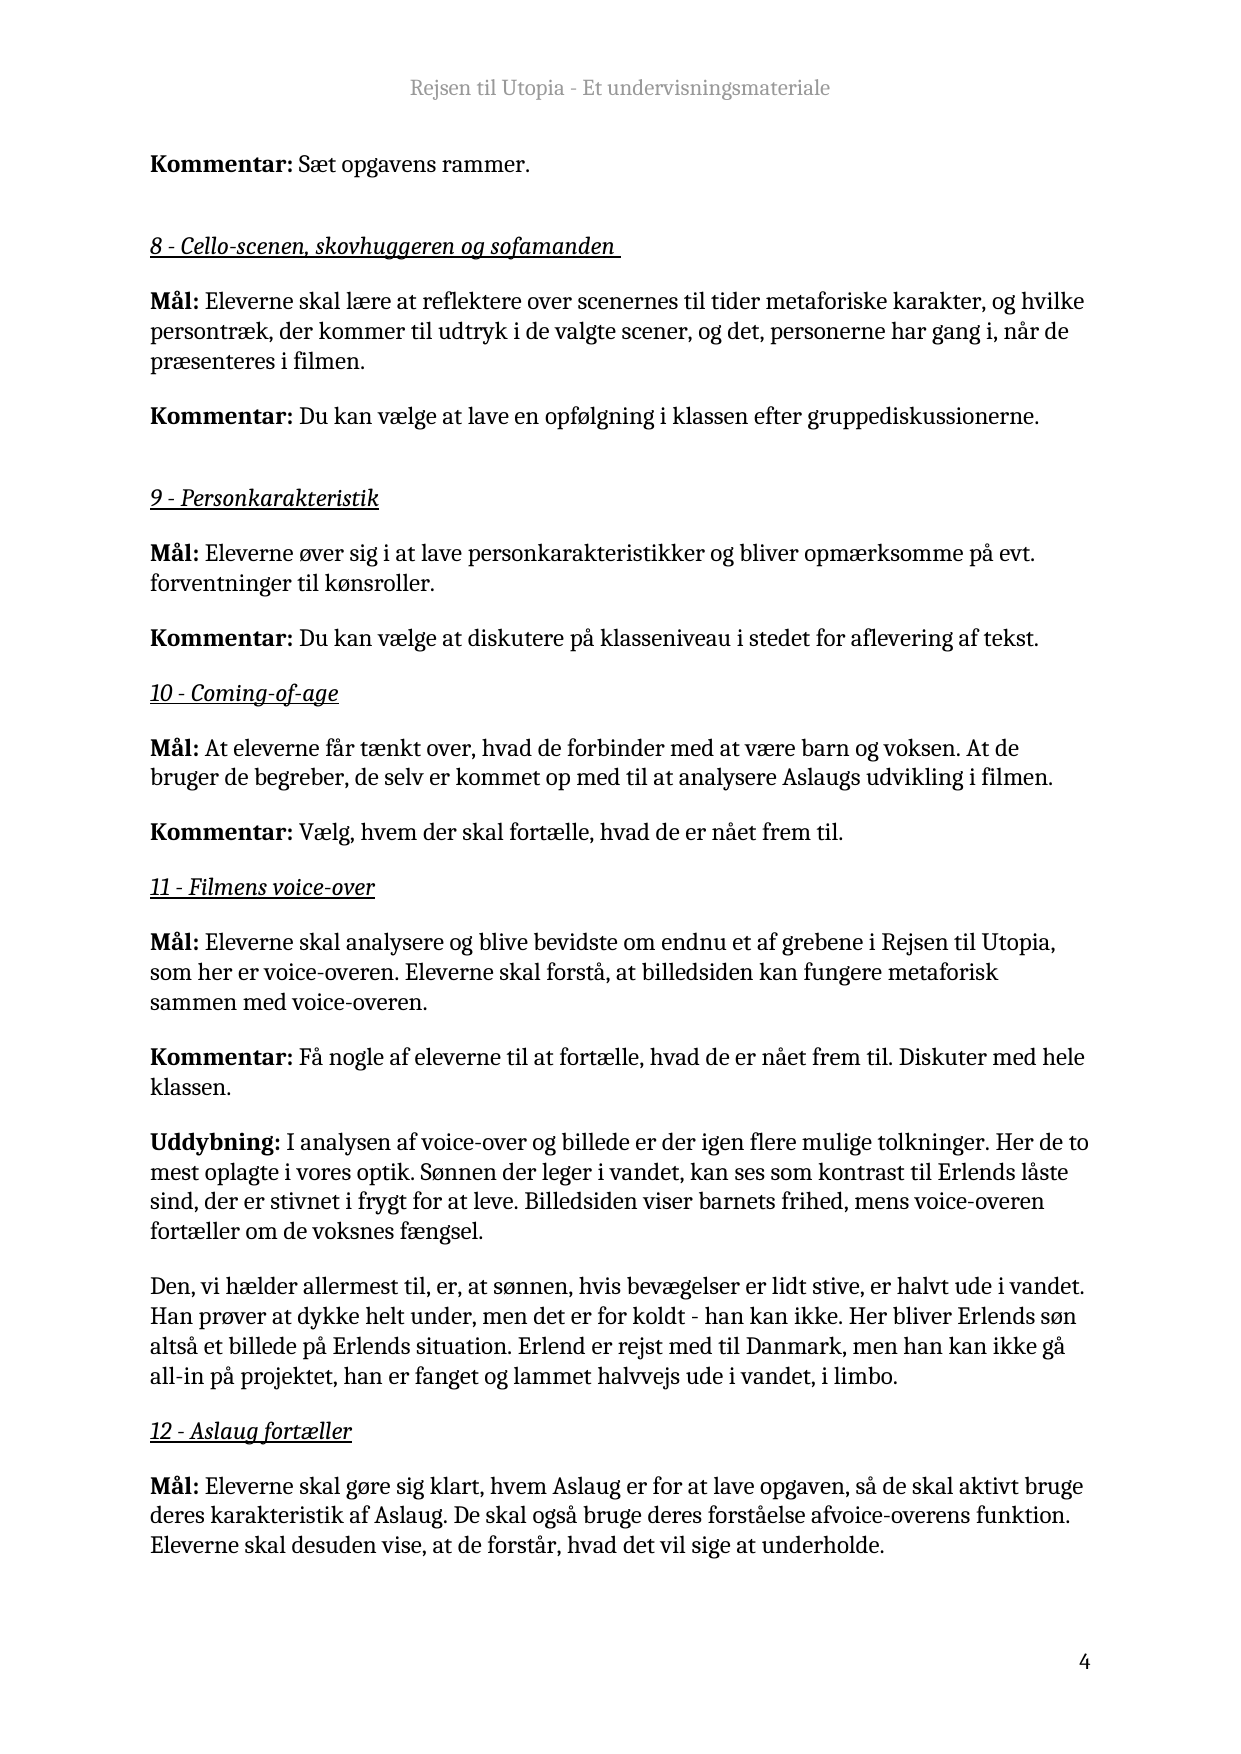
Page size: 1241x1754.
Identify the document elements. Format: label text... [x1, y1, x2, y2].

text Kommentar: Du kan vælge at lave en opfølgning i klassen efter gruppediskussionerne. [150, 402, 1090, 458]
text Mål: At eleverne får tænkt over, hvad de forbinder med at være barn og voksen. At de bruger de begreber, de selv er kommet op med til at analysere Aslaugs udvikling i filmen. [150, 733, 1090, 792]
text 11 - Filmens voice-over [150, 873, 1090, 902]
text Den, vi hælder allermest til, er, at sønnen, hvis bevægelser er lidt stive, er halvt ude i vandet. Han prøver at dykke helt under, men det er for koldt - han kan ikke. Her bliver Erlends søn altså et billede på Erlends situation. Erlend er rejst med til Danmark, men han kan ikke gå all-in på projektet, han er fanget og lammet halvvejs ude i vandet, i limbo. [150, 1272, 1090, 1391]
text Kommentar: Du kan vælge at diskutere på klasseniveau i stedet for aflevering af tekst. [150, 624, 1090, 652]
text Mål: Eleverne øver sig i at lave personkarakteristikker og bliver opmærksomme på evt. forventninger til kønsroller. [150, 539, 1090, 597]
text Mål: Eleverne skal gøre sig klart, hvem Aslaug er for at lave opgaven, så de skal aktivt bruge deres karakteristik af Aslaug. De skal også bruge deres forståelse afvoice-overens funktion. Eleverne skal desuden vise, at de forstår, hvad det vil sige at underholde. [150, 1472, 1090, 1560]
text Mål: Eleverne skal analysere og blive bevidste om endnu et af grebene i Rejsen til Utopia, som her er voice-overen. Eleverne skal forstå, at billedsiden kan fungere metaforisk sammen med voice-overen. [150, 928, 1090, 1017]
text 9 - Personkarakteristik [150, 484, 1090, 513]
text 12 - Aslaug fortæller [150, 1417, 1090, 1445]
text Kommentar: Vælg, hvem der skal fortælle, hvad de er nået frem til. [150, 818, 1090, 847]
text 8 - Cello-scenen, skovhuggeren og sofamanden [150, 232, 1090, 261]
text Kommentar: Sæt opgavens rammer. [150, 150, 1090, 206]
text 10 - Coming-of-age [150, 678, 1090, 707]
text Kommentar: Få nogle af eleverne til at fortælle, hvad de er nået frem til. Diskuter med hele klassen. [150, 1043, 1090, 1101]
text Mål: Eleverne skal lære at reflektere over scenernes til tider metaforiske karakter, og hvilke persontræk, der kommer til udtryk i de valgte scener, og det, personerne har gang i, når de præsenteres i filmen. [150, 287, 1090, 376]
text Uddybning: I analysen af voice-over og billede er der igen flere mulige tolkninger. Her de to mest oplagte i vores optik. Sønnen der leger i vandet, kan ses som kontrast til Erlends låste sind, der er stivnet i frygt for at leve. Billedsiden viser barnets frihed, mens voice-overen fortæller om de voksnes fængsel. [150, 1127, 1090, 1246]
